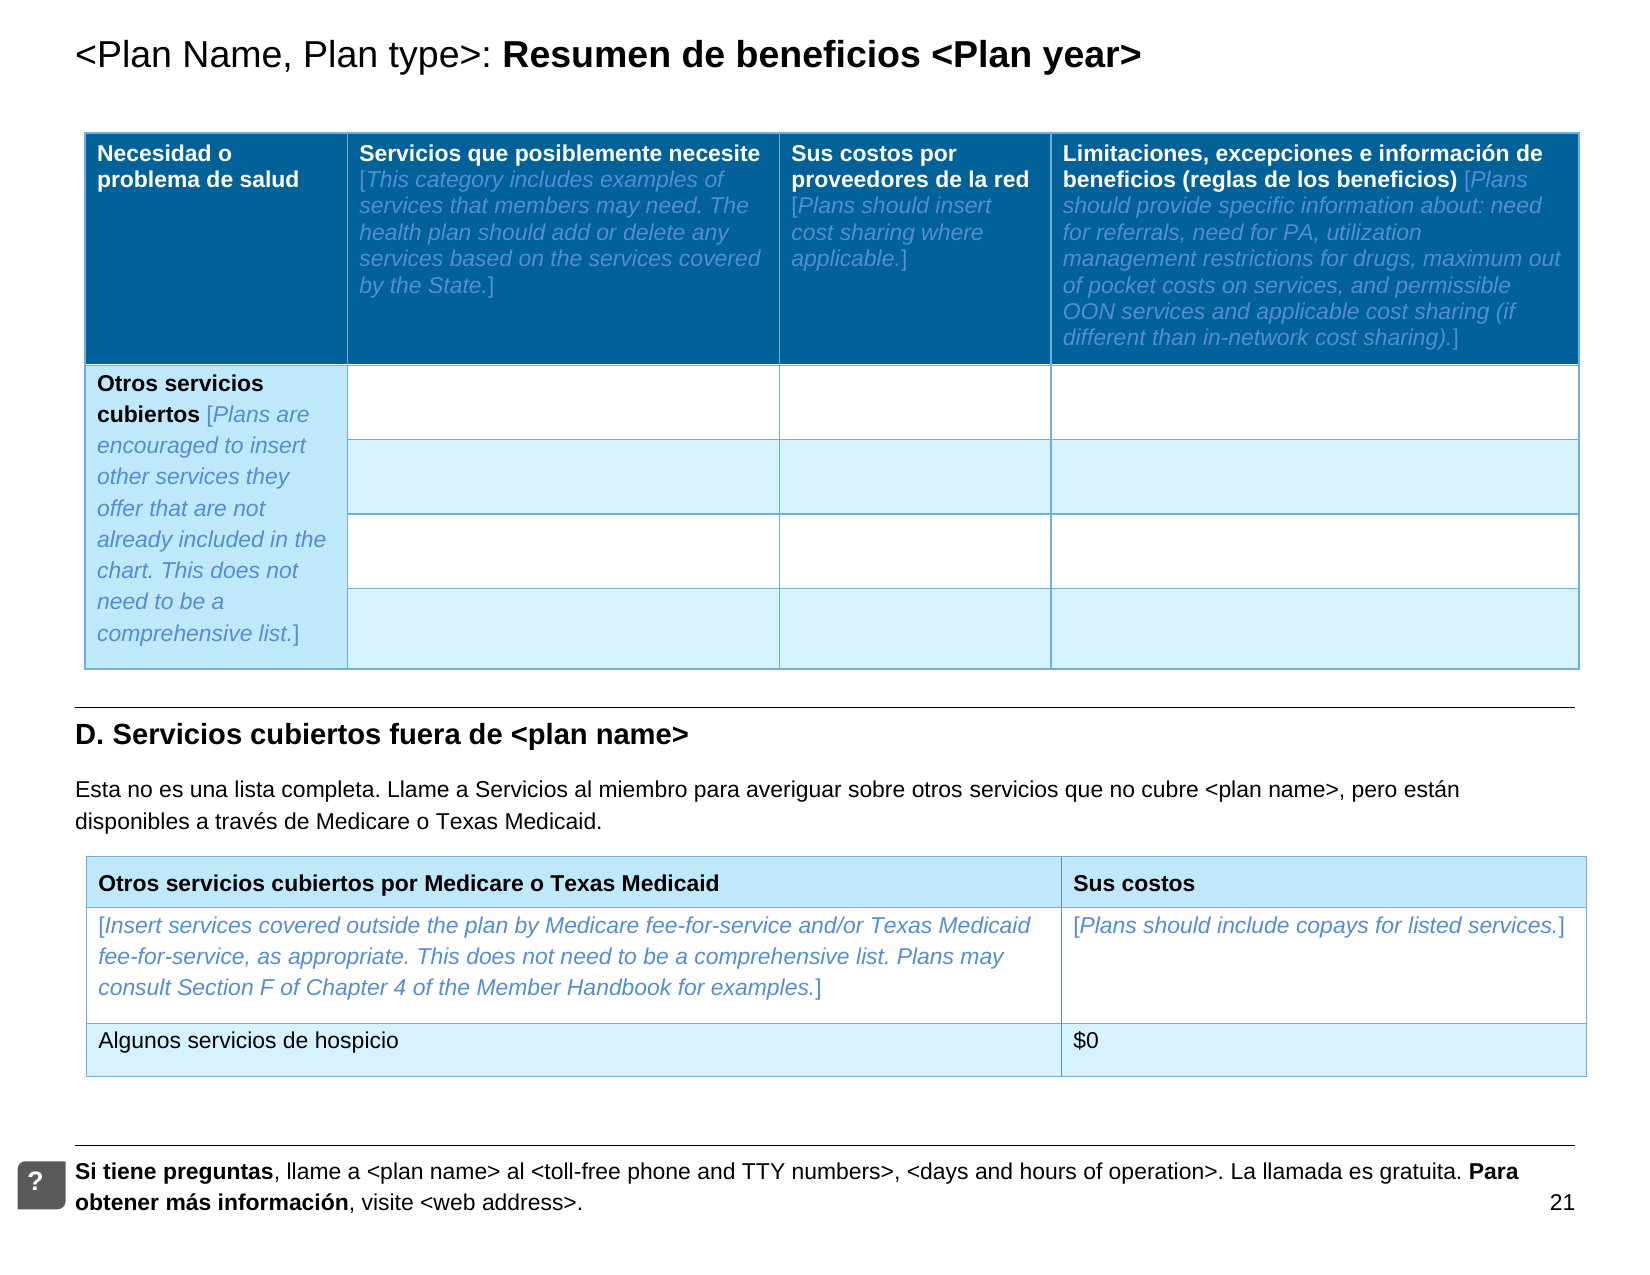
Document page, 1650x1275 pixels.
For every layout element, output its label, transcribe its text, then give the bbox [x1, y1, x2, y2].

subtitle Servicios cubiertos fuera de <plan name> [75, 708, 1575, 752]
table_cell [780, 515, 1050, 587]
table_cell Algunos servicios de hospicio [87, 1024, 1061, 1076]
table_header Sus costos por proveedores de la red [Plans should insert cost sharing where applicable.] [780, 134, 1050, 364]
table_cell [780, 589, 1050, 668]
table_header Necesidad o problema de salud [86, 134, 347, 364]
table_cell [780, 366, 1050, 439]
table_cell [1052, 366, 1578, 439]
table_cell [1052, 440, 1578, 513]
table_cell [780, 440, 1050, 513]
table_cell [348, 515, 779, 587]
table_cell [87, 908, 1061, 1023]
table_cell [1052, 515, 1578, 587]
table_header Servicios que posiblemente necesite [This category includes examples of services that members may need. The health plan should add or delete any services based on the services covered by the State.] [348, 134, 779, 364]
table_header Sus costos [1062, 857, 1586, 907]
table_cell [348, 440, 779, 513]
text Esta no es una lista completa. Llame a Servicios al miembro para averiguar sobre otros servicios que no cubre <plan name>, pero están disponibles a través de Medicare o Texas Medicaid. [75, 773, 1575, 835]
table_cell [348, 589, 779, 668]
table_header Otros servicios cubiertos por Medicare o Texas Medicaid [87, 857, 1061, 907]
table_cell [1052, 589, 1578, 668]
table_cell [348, 366, 779, 439]
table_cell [1062, 908, 1586, 1023]
table_cell Otros servicios cubiertos [Plans are encouraged to insert other services they offer that are not already included in the chart. This does not need to be a comprehensive list.] [86, 366, 347, 668]
table_header Limitaciones, excepciones e información de beneficios (reglas de los beneficios) [Plans should provide specific information about: need for referrals, need for PA, utilization management restrictions for drugs, maximum out of pocket costs on services, and permissible OON services and applicable cost sharing (if different than in-network cost sharing).] [1052, 134, 1578, 364]
table_cell $0 [1062, 1024, 1586, 1076]
